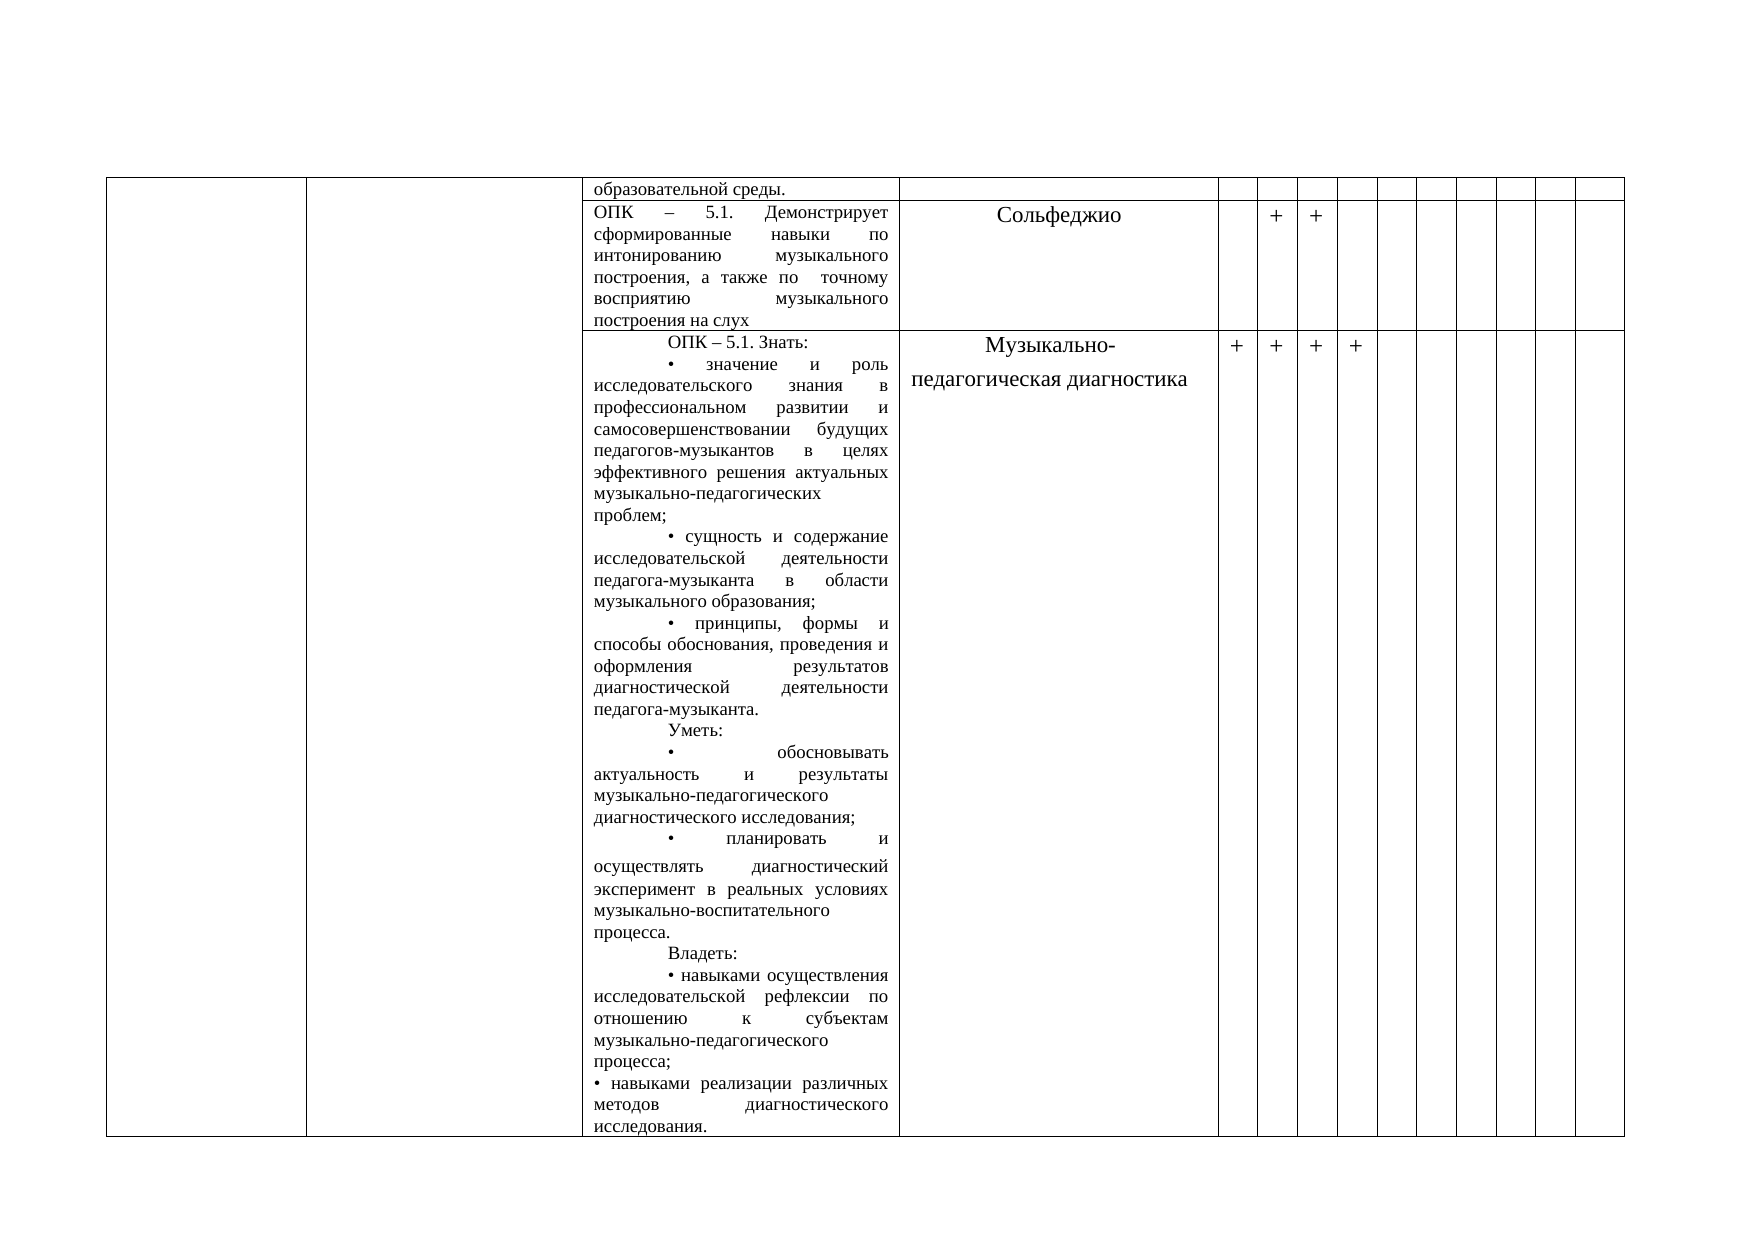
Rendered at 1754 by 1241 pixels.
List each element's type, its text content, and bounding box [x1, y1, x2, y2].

table_cell + [1338, 331, 1377, 1136]
table_cell [1497, 201, 1535, 330]
table_cell [1576, 331, 1624, 1136]
table_cell [1576, 201, 1624, 330]
table_cell [1417, 201, 1456, 330]
table_cell [1536, 201, 1575, 330]
table_cell [1457, 331, 1496, 1136]
table_cell + [1219, 331, 1257, 1136]
table_cell [1219, 201, 1257, 330]
table_cell [1378, 178, 1416, 200]
table_cell ОПК – 5.1. Знать: • значение и роль исследовательского знания в профессиональном развитии и самосовершенствовании будущих педагогов-музыкантов в целях эффективного решения актуальных музыкально-педагогических проблем; • сущность и содержание исследовательской деятельности педагога-музыканта в области музыкального образования; • принципы, формы и способы обоснования, проведения и оформления результатов диагностической деятельности педагога-музыканта. Уметь: • обосновывать актуальность и результаты музыкально-педагогического диагностического исследования; • планировать и осуществлять диагностический эксперимент в реальных условиях музыкально-воспитательного процесса. Владеть: • навыками осуществления исследовательской рефлексии по отношению к субъектам музыкально-педагогического процесса; • навыками реализации различных методов диагностического исследования. [583, 331, 899, 1136]
table_cell [1457, 201, 1496, 330]
table_cell + [1338, 178, 1377, 200]
table_cell [1219, 178, 1257, 200]
table_cell ОПК – 5.1. Демонстрирует сформированные навыки по интонированию музыкального построения, а также по точному восприятию музыкального построения на слух [583, 201, 899, 330]
table_cell [1457, 178, 1496, 200]
table_cell + [1298, 201, 1337, 330]
table_cell [107, 178, 306, 1136]
table_cell [1497, 178, 1535, 200]
table_cell [1378, 331, 1416, 1136]
table_cell [1298, 178, 1337, 200]
table_cell + [1258, 201, 1297, 330]
table_cell + [1298, 331, 1337, 1136]
table_cell [1536, 331, 1575, 1136]
table_cell + [1258, 331, 1297, 1136]
table_cell [1338, 201, 1377, 330]
table_cell [1576, 178, 1624, 200]
table_cell Сольфеджио [900, 201, 1218, 330]
table_cell [1497, 331, 1535, 1136]
table_cell [1378, 201, 1416, 330]
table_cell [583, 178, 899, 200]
table_cell Музыкально-педагогическая диагностика [900, 331, 1218, 1136]
table_cell [1258, 178, 1297, 200]
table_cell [307, 178, 582, 1136]
table_cell [1417, 178, 1456, 200]
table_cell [900, 178, 1218, 200]
table_cell [1417, 331, 1456, 1136]
table_cell [1536, 178, 1575, 200]
